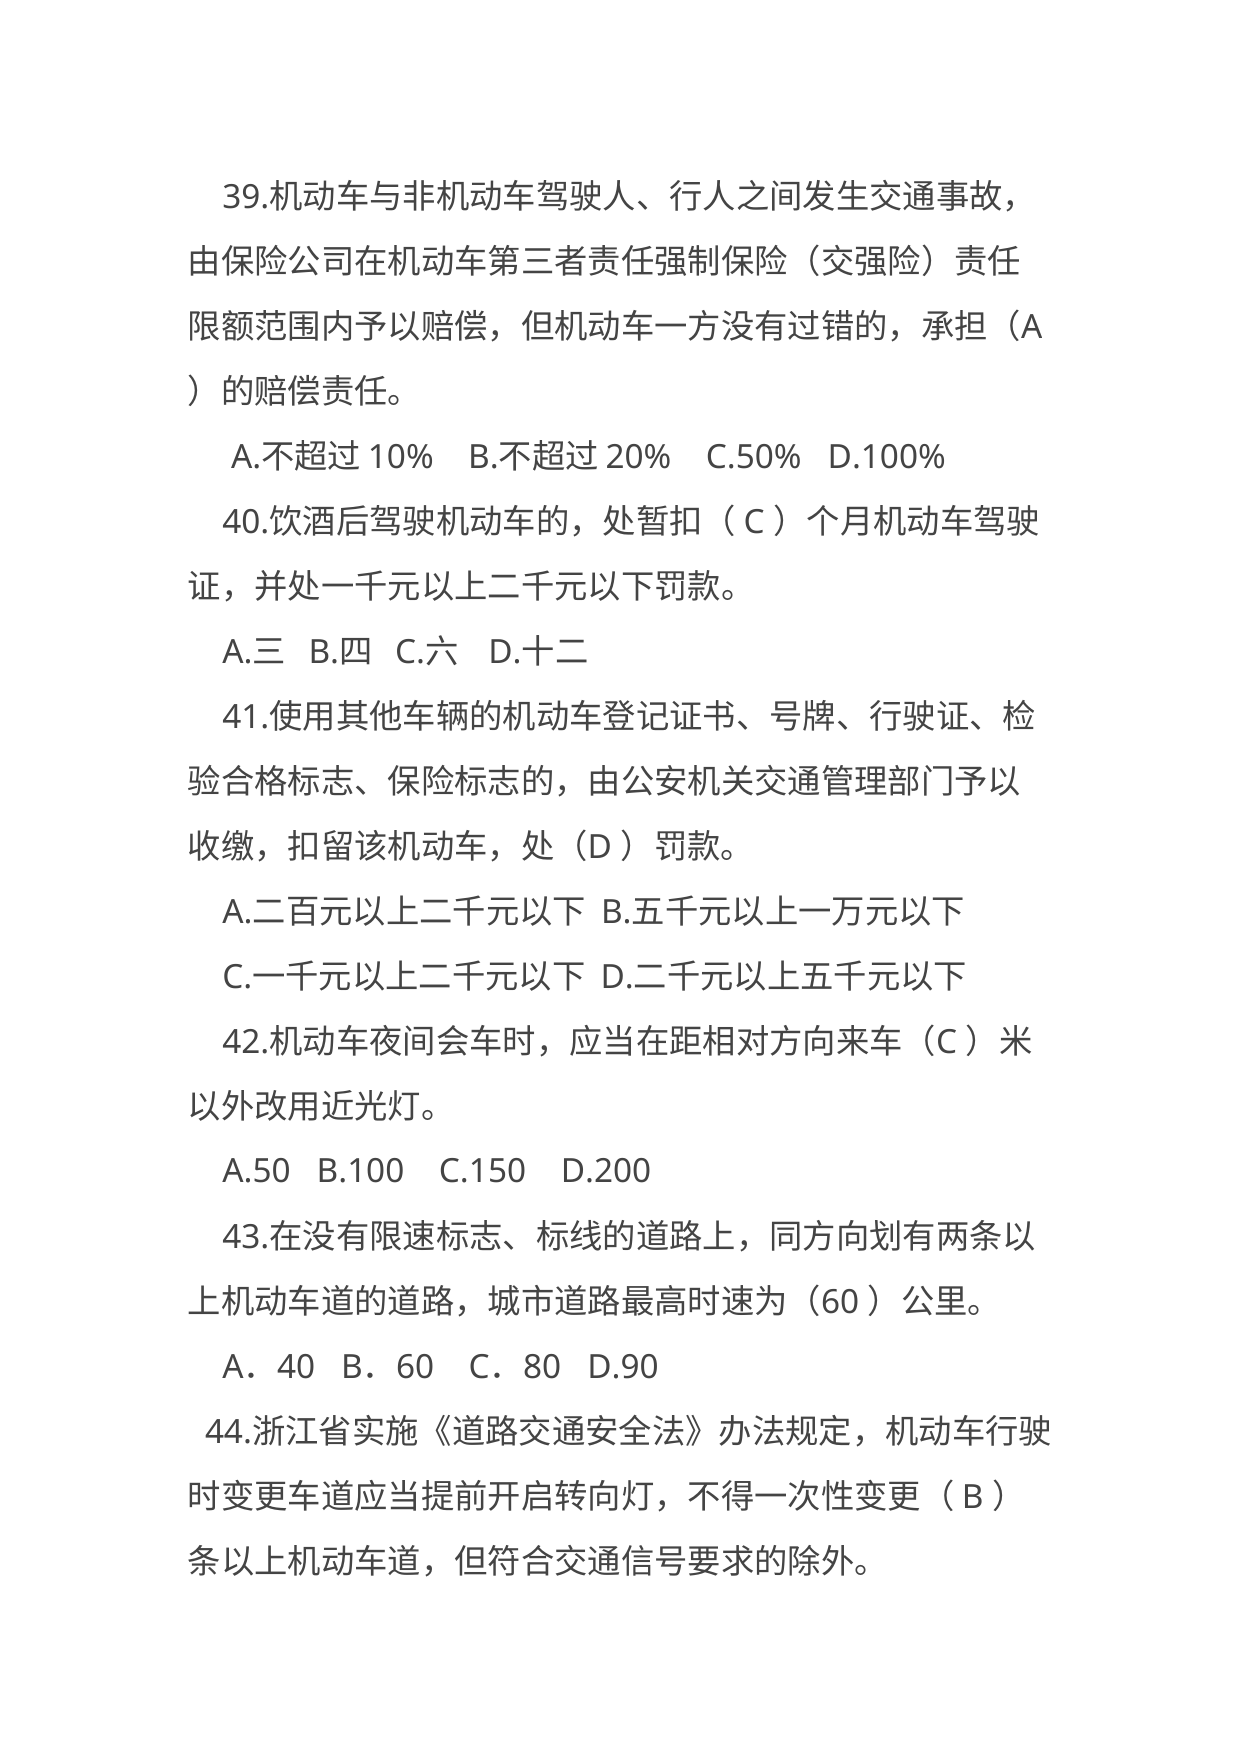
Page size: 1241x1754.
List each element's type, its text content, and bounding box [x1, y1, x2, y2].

text 44.浙江省实施《道路交通安全法》办法规定，机动车行驶时变更车道应当提前开启转向灯，不得一次性变更（ B ）条以上机动车道，但符合交通信号要求的除外。 [187, 1397, 1053, 1592]
text 42.机动车夜间会车时，应当在距相对方向来车（C ）米以外改用近光灯。 [187, 1007, 1053, 1137]
text A．40 B．60 C．80 D.90 [187, 1332, 1053, 1397]
text C.一千元以上二千元以下 D.二千元以上五千元以下 [187, 942, 1053, 1007]
text 39.机动车与非机动车驾驶人、行人之间发生交通事故，由保险公司在机动车第三者责任强制保险（交强险）责任限额范围内予以赔偿，但机动车一方没有过错的，承担（A ）的赔偿责任。 [187, 162, 1053, 422]
text 40.饮酒后驾驶机动车的，处暂扣（ C ）个月机动车驾驶证，并处一千元以上二千元以下罚款。 [187, 487, 1053, 617]
text A.50 B.100 C.150 D.200 [187, 1137, 1053, 1202]
text A.三 B.四 C.六 D.十二 [187, 617, 1053, 682]
text A.二百元以上二千元以下 B.五千元以上一万元以下 [187, 877, 1053, 942]
text A.不超过10% B.不超过20% C.50% D.100% [187, 422, 1053, 487]
text 41.使用其他车辆的机动车登记证书、号牌、行驶证、检验合格标志、保险标志的，由公安机关交通管理部门予以收缴，扣留该机动车，处（D ）罚款。 [187, 682, 1053, 877]
text 43.在没有限速标志、标线的道路上，同方向划有两条以上机动车道的道路，城市道路最高时速为（60 ）公里。 [187, 1202, 1053, 1332]
